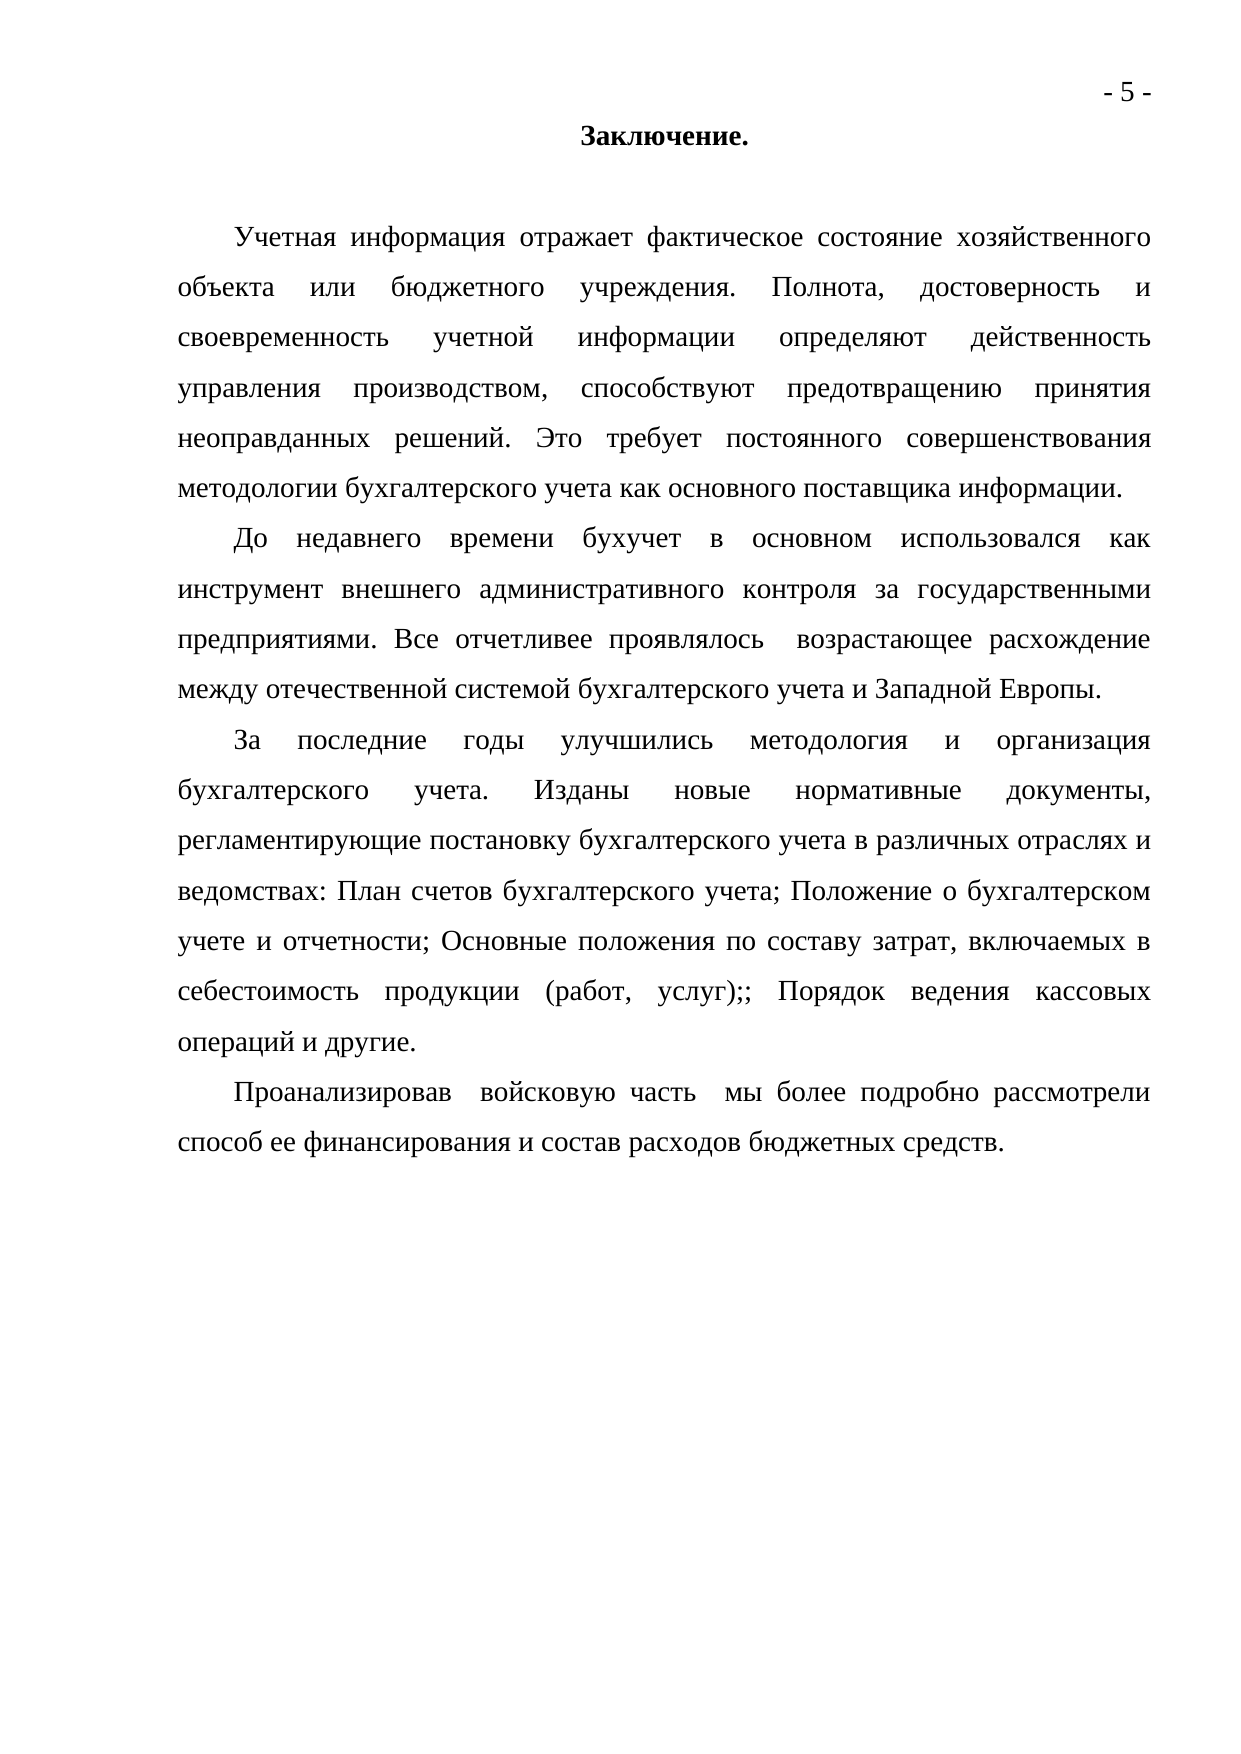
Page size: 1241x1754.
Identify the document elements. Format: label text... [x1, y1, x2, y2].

text Проанализировав войсковую часть мы более подробно рассмотрели способ ее финансирования и состав расходов бюджетных средств. [177, 1074, 1152, 1158]
text За последние годы улучшились методология и организация бухгалтерского учета. Изданы новые нормативные документы, регламентирующие постановку бухгалтерского учета в различных отраслях и ведомствах: План счетов бухгалтерского учета; Положение о бухгалтерском учете и отчетности; Основные положения по составу затрат, включаемых в себестоимость продукции (работ, услуг);; Порядок ведения кассовых операций и другие. [177, 722, 1152, 1057]
text Заключение. [177, 118, 1152, 152]
text До недавнего времени бухучет в основном использовался как инструмент внешнего административного контроля за государственными предприятиями. Все отчетливее проявлялось возрастающее расхождение между отечественной системой бухгалтерского учета и Западной Европы. [177, 521, 1152, 705]
text Учетная информация отражает фактическое состояние хозяйственного объекта или бюджетного учреждения. Полнота, достоверность и своевременность учетной информации определяют действенность управления производством, способствуют предотвращению принятия неоправданных решений. Это требует постоянного совершенствования методологии бухгалтерского учета как основного поставщика информации. [177, 219, 1152, 504]
